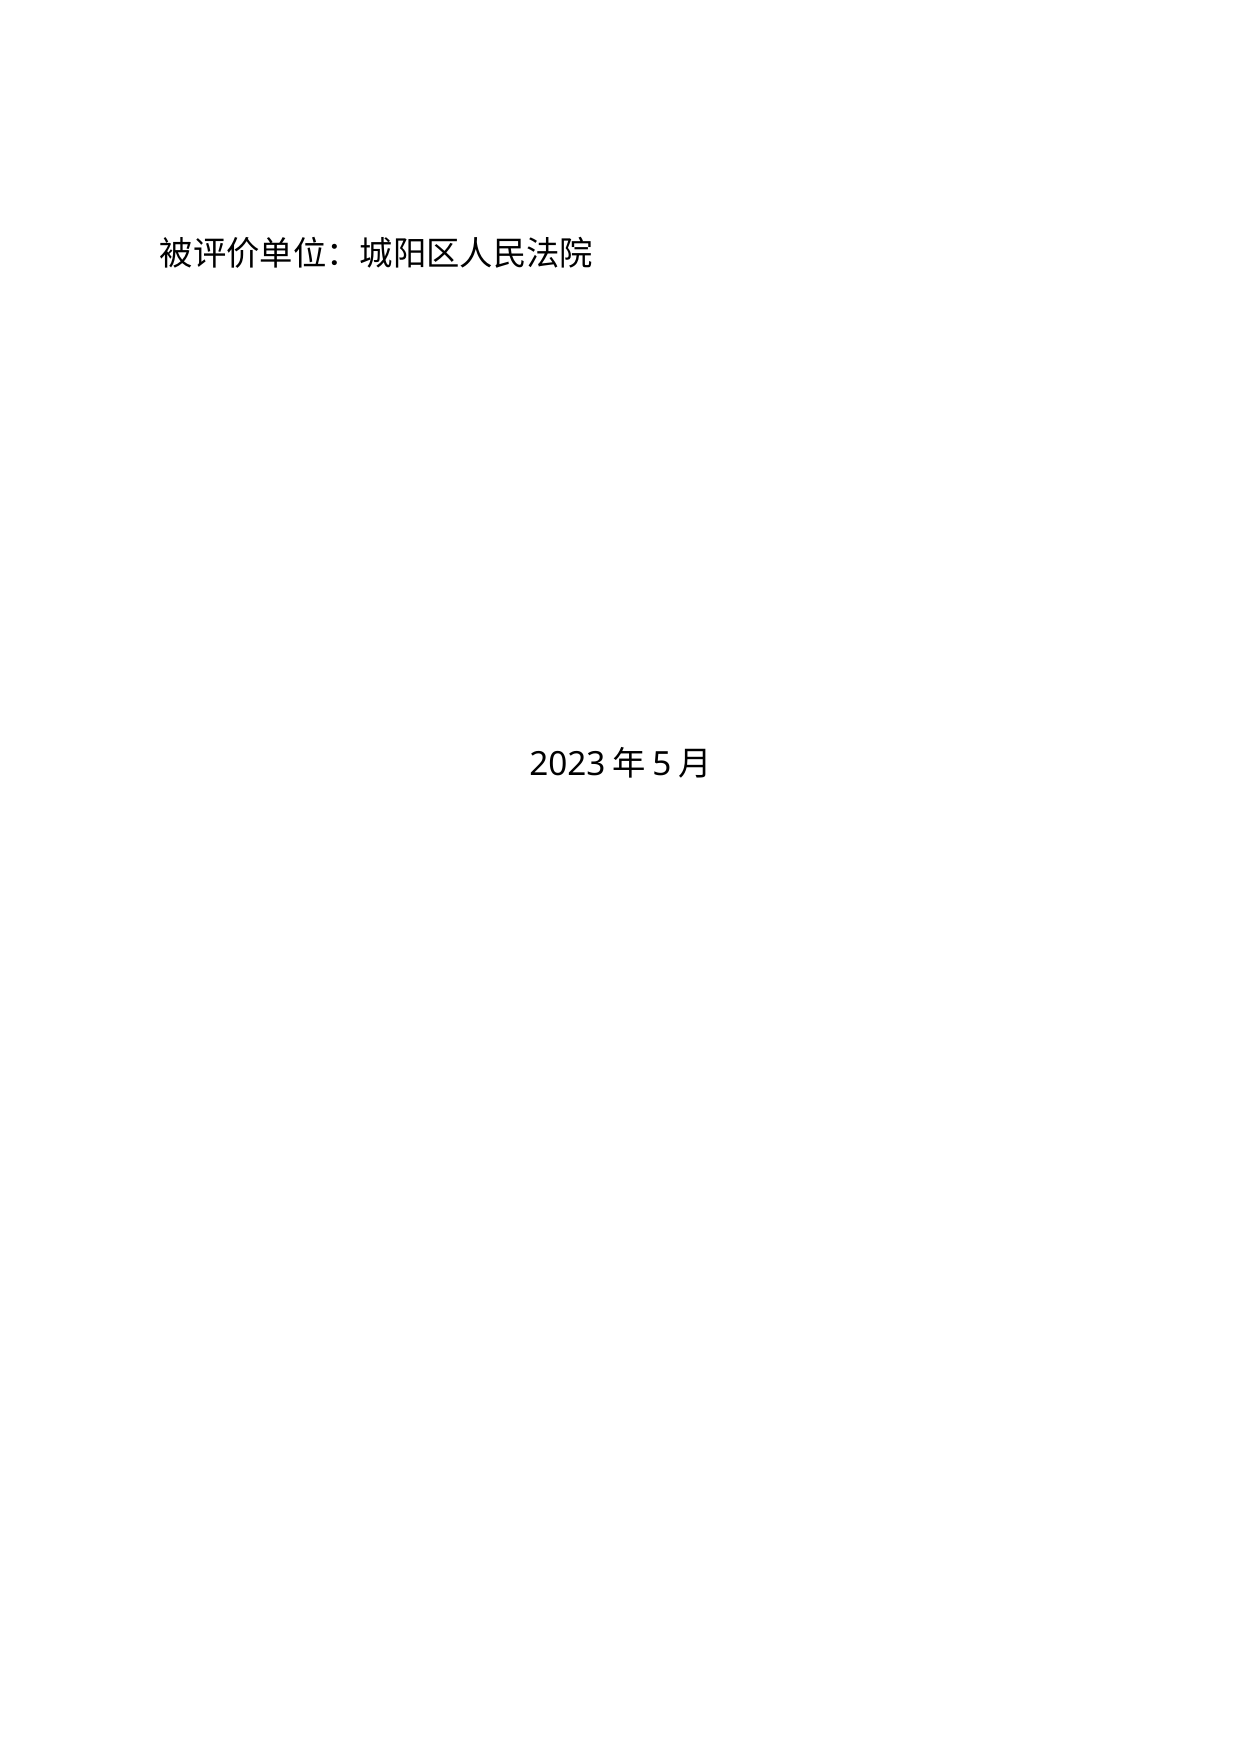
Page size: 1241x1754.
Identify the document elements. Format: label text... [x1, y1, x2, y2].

text 被评价单位：城阳区人民法院 [159, 209, 1081, 294]
text 2023年5月 [159, 719, 1081, 804]
